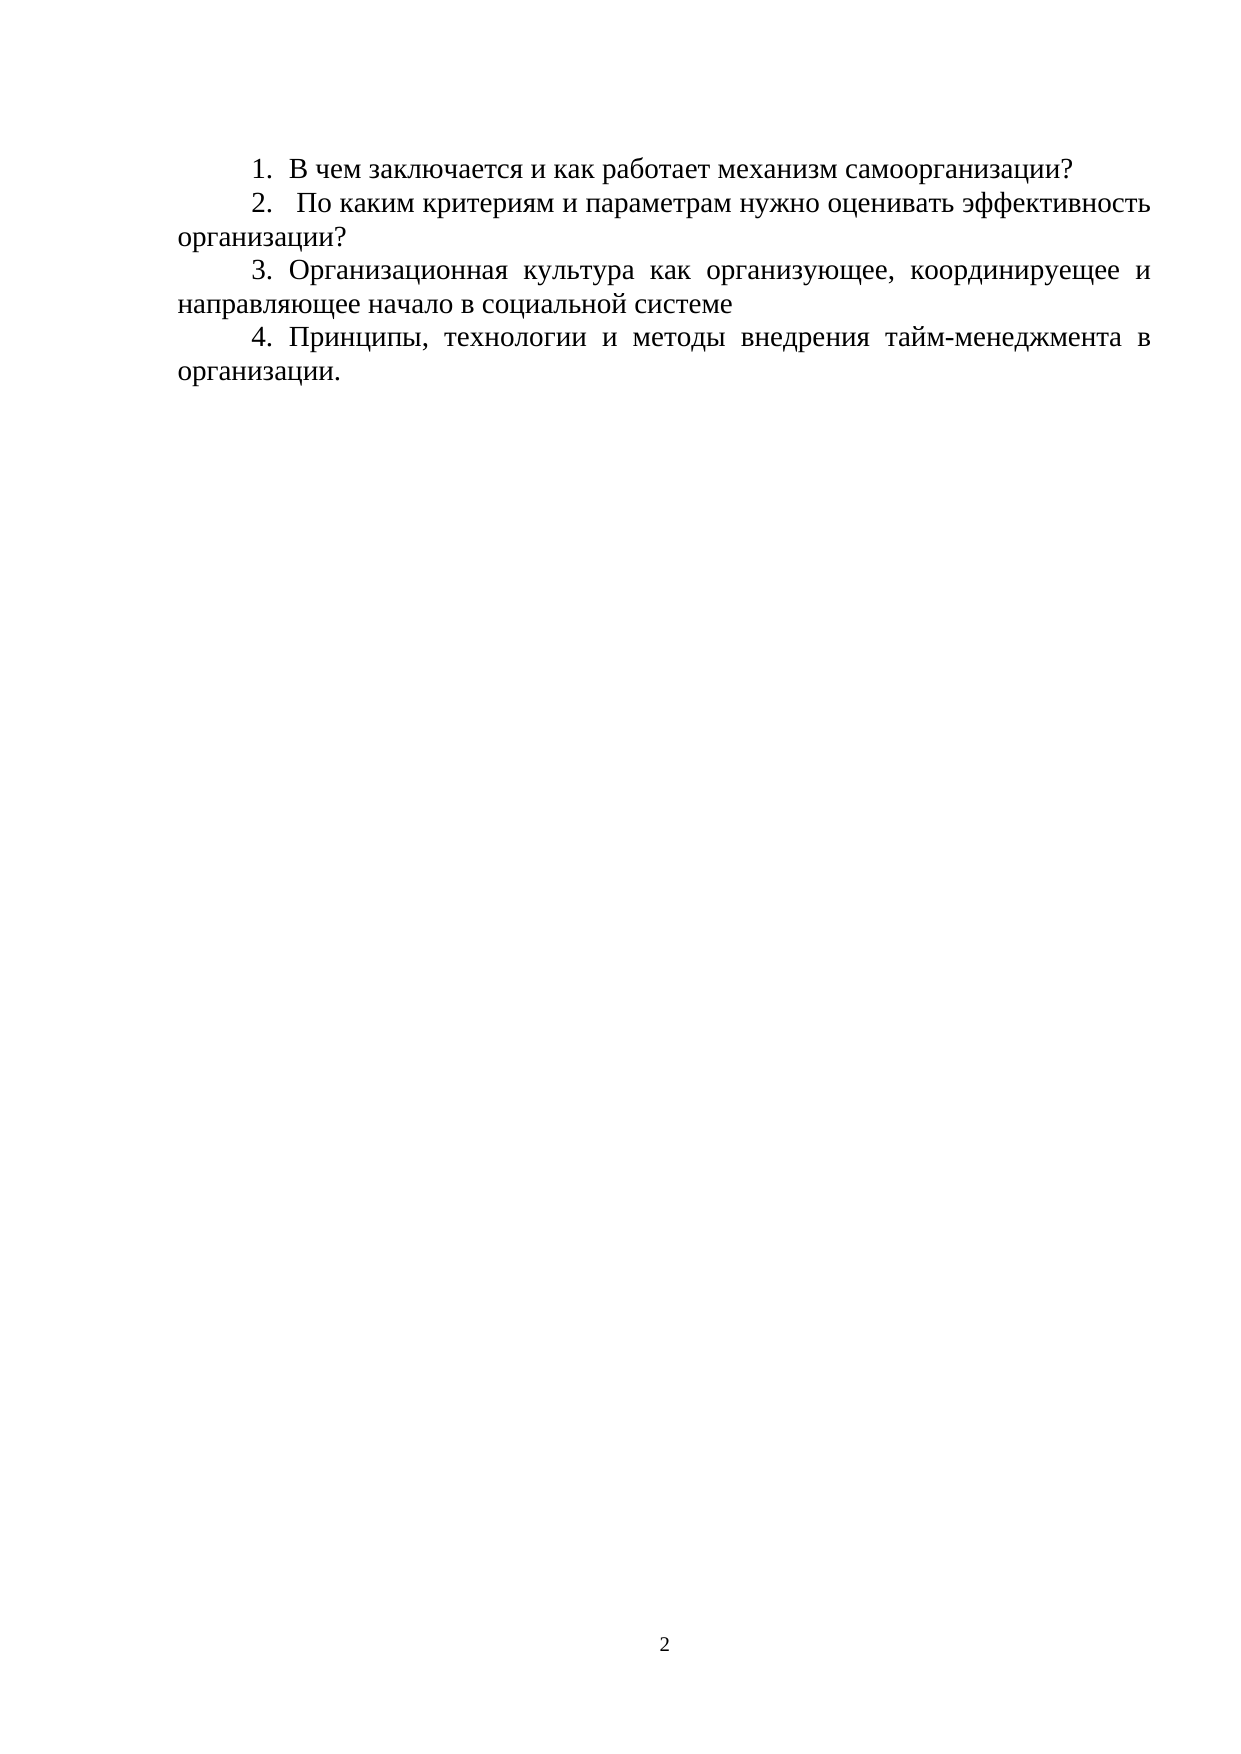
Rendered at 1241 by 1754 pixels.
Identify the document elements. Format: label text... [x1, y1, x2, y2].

list В чем заключается и как работает механизм самоорганизации? [177, 152, 1152, 185]
list По каким критериям и параметрам нужно оценивать эффективность организации? [177, 185, 1152, 252]
list Принципы, технологии и методы внедрения тайм-менеджмента в организации. [177, 319, 1152, 386]
list Организационная культура как организующее, координируещее и направляющее начало в социальной системе [177, 252, 1152, 319]
